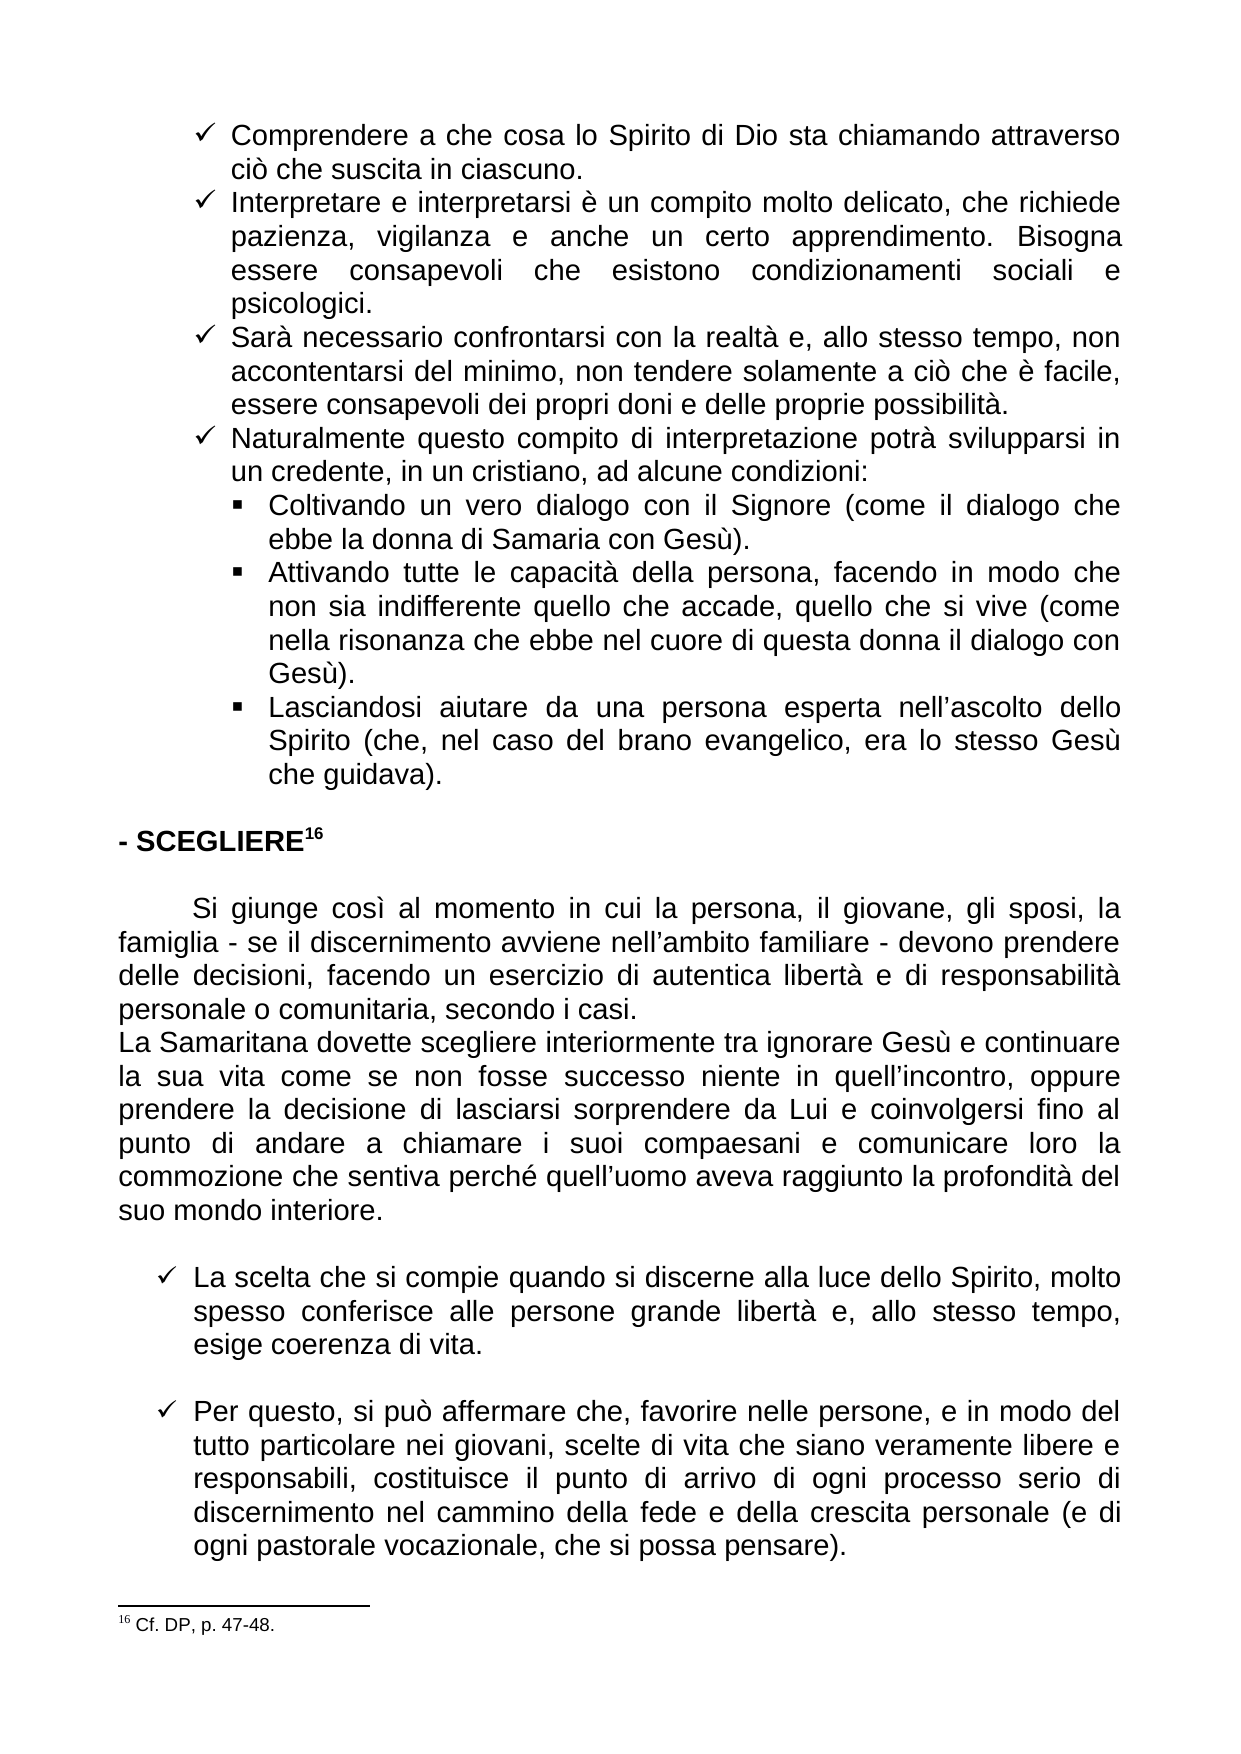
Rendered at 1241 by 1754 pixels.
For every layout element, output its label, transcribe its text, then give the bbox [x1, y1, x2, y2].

list Attivando tutte le capacità della persona, facendo in modo che non sia indifferente quello che accade, quello che si vive (come nella risonanza che ebbe nel cuore di questa donna il dialogo con Gesù). [231, 555, 1122, 689]
list Sarà necessario confrontarsi con la realtà e, allo stesso tempo, non accontentarsi del minimo, non tendere solamente a ciò che è facile, essere consapevoli dei propri doni e delle proprie possibilità. [193, 320, 1122, 421]
text Si giunge così al momento in cui la persona, il giovane, gli sposi, la famiglia - se il discernimento avviene nell’ambito familiare - devono prendere delle decisioni, facendo un esercizio di autentica libertà e di responsabilità personale o comunitaria, secondo i casi. [118, 891, 1122, 1025]
text - SCEGLIERE [118, 824, 1122, 857]
list Naturalmente questo compito di interpretazione potrà svilupparsi in un credente, in un cristiano, ad alcune condizioni: [193, 421, 1122, 488]
text La Samaritana dovette scegliere interiormente tra ignorare Gesù e continuare la sua vita come se non fosse successo niente in quell’incontro, oppure prendere la decisione di lasciarsi sorprendere da Lui e coinvolgersi fino al punto di andare a chiamare i suoi compaesani e comunicare loro la commozione che sentiva perché quell’uomo aveva raggiunto la profondità del suo mondo interiore. [118, 1025, 1122, 1226]
list Lasciandosi aiutare da una persona esperta nell’ascolto dello Spirito (che, nel caso del brano evangelico, era lo stesso Gesù che guidava). [231, 689, 1122, 790]
list Interpretare e interpretarsi è un compito molto delicato, che richiede pazienza, vigilanza e anche un certo apprendimento. Bisogna essere consapevoli che esistono condizionamenti sociali e psicologici. [193, 185, 1122, 320]
list La scelta che si compie quando si discerne alla luce dello Spirito, molto spesso conferisce alle persone grande libertà e, allo stesso tempo, esige coerenza di vita. [156, 1260, 1122, 1361]
list Comprendere a che cosa lo Spirito di Dio sta chiamando attraverso ciò che suscita in ciascuno. [193, 118, 1122, 185]
list Per questo, si può affermare che, favorire nelle persone, e in modo del tutto particolare nei giovani, scelte di vita che siano veramente libere e responsabili, costituisce il punto di arrivo di ogni processo serio di discernimento nel cammino della fede e della crescita personale (e di ogni pastorale vocazionale, che si possa pensare). [156, 1394, 1122, 1562]
list Coltivando un vero dialogo con il Signore (come il dialogo che ebbe la donna di Samaria con Gesù). [231, 488, 1122, 555]
